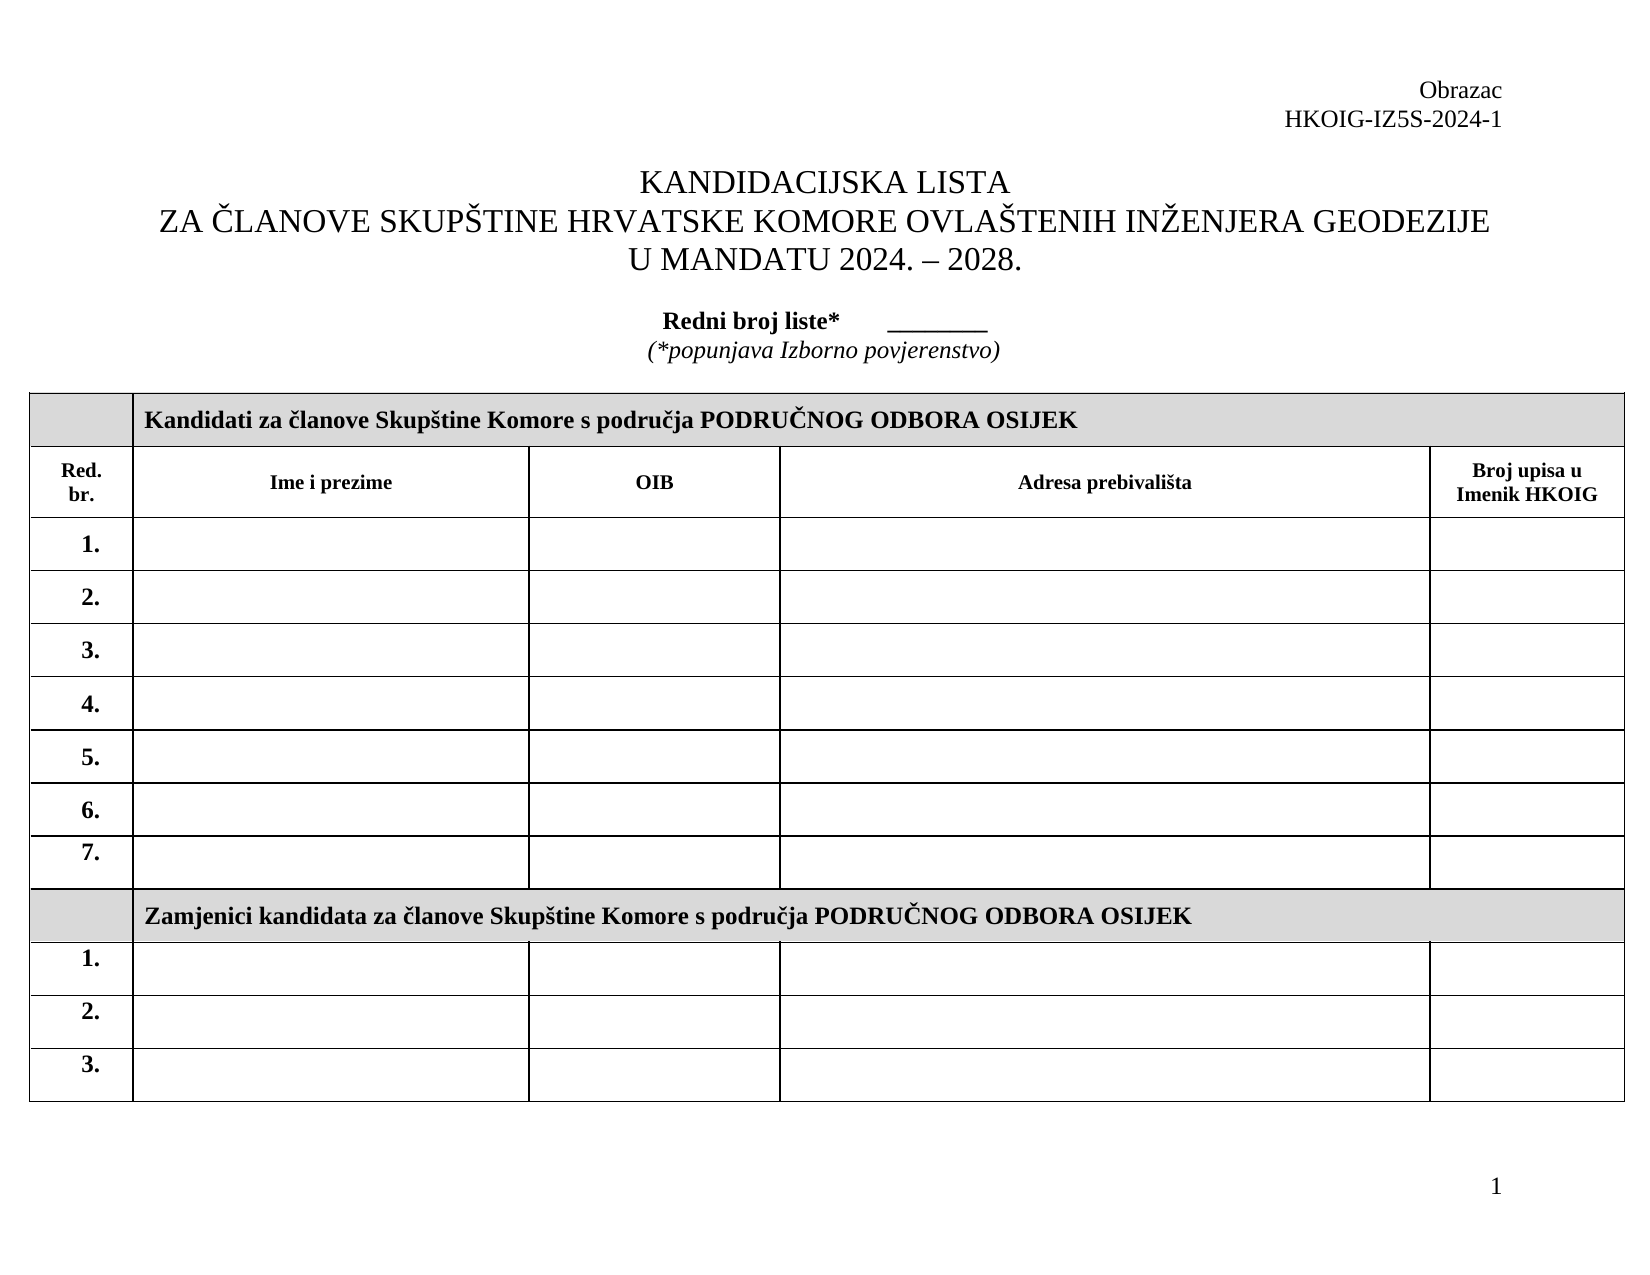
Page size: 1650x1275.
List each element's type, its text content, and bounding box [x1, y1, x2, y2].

table_cell [781, 571, 1429, 623]
table_cell OIB [530, 447, 779, 516]
table_cell Broj upisa u Imenik HKOIG [1431, 447, 1624, 516]
table_cell [30, 996, 132, 1048]
table_cell Ime i prezime [134, 447, 528, 516]
table_cell [134, 784, 528, 835]
text KANDIDACIJSKA LISTA [148, 162, 1502, 201]
table_cell [530, 624, 779, 676]
table_cell [530, 731, 779, 782]
table_cell [1431, 943, 1624, 994]
table_cell [1431, 731, 1624, 782]
table_cell [30, 783, 132, 835]
table_cell Adresa prebivališta [781, 447, 1429, 516]
table_cell [781, 1049, 1429, 1101]
table_cell [530, 1049, 779, 1101]
table_cell [134, 996, 528, 1048]
table_cell [530, 784, 779, 835]
table_cell [1431, 837, 1624, 888]
table_cell [530, 837, 779, 888]
table_cell [530, 518, 779, 569]
table_cell [134, 571, 528, 623]
table_cell [134, 624, 528, 676]
table_cell [30, 730, 132, 782]
table_cell [134, 943, 528, 994]
table_cell [1431, 996, 1624, 1048]
text Redni broj liste* ________ [148, 306, 1502, 335]
table_cell [530, 571, 779, 623]
table_cell [30, 889, 132, 941]
table_cell Zamjenici kandidata za članove Skupštine Komore s područja PODRUČNOG ODBORA OSIJEK [134, 890, 1624, 941]
table_cell [1431, 571, 1624, 623]
table_header [30, 394, 132, 446]
table_cell [781, 677, 1429, 729]
table_cell [781, 996, 1429, 1048]
table_cell [781, 837, 1429, 888]
text ZA ČLANOVE SKUPŠTINE HRVATSKE KOMORE OVLAŠTENIH INŽENJERA GEODEZIJE U MANDATU 2024. – 2028. [148, 201, 1502, 277]
table_cell [1431, 518, 1624, 569]
table_cell [30, 624, 132, 676]
text (*popunjava Izborno povjerenstvo) [148, 335, 1502, 364]
table_cell Red. br. [30, 447, 132, 516]
table_cell [1431, 677, 1624, 729]
table_cell [134, 677, 528, 729]
table_cell [1431, 784, 1624, 835]
table_cell [30, 836, 132, 888]
table_cell [1431, 1049, 1624, 1101]
table_cell [781, 624, 1429, 676]
table_cell [1431, 624, 1624, 676]
table_cell [134, 518, 528, 569]
table_cell [30, 1049, 132, 1101]
table_cell [781, 518, 1429, 569]
table_cell [530, 996, 779, 1048]
table_cell [781, 943, 1429, 994]
table_cell [530, 677, 779, 729]
table_cell [134, 731, 528, 782]
table_cell [134, 1049, 528, 1101]
table_cell [30, 677, 132, 729]
table_cell [530, 943, 779, 994]
table_cell [30, 518, 132, 569]
table_cell [781, 731, 1429, 782]
table_cell [134, 837, 528, 888]
table_cell [781, 784, 1429, 835]
table_cell [30, 943, 132, 994]
table_cell [30, 571, 132, 623]
table_header Kandidati za članove Skupštine Komore s područja PODRUČNOG ODBORA OSIJEK [134, 394, 1624, 446]
